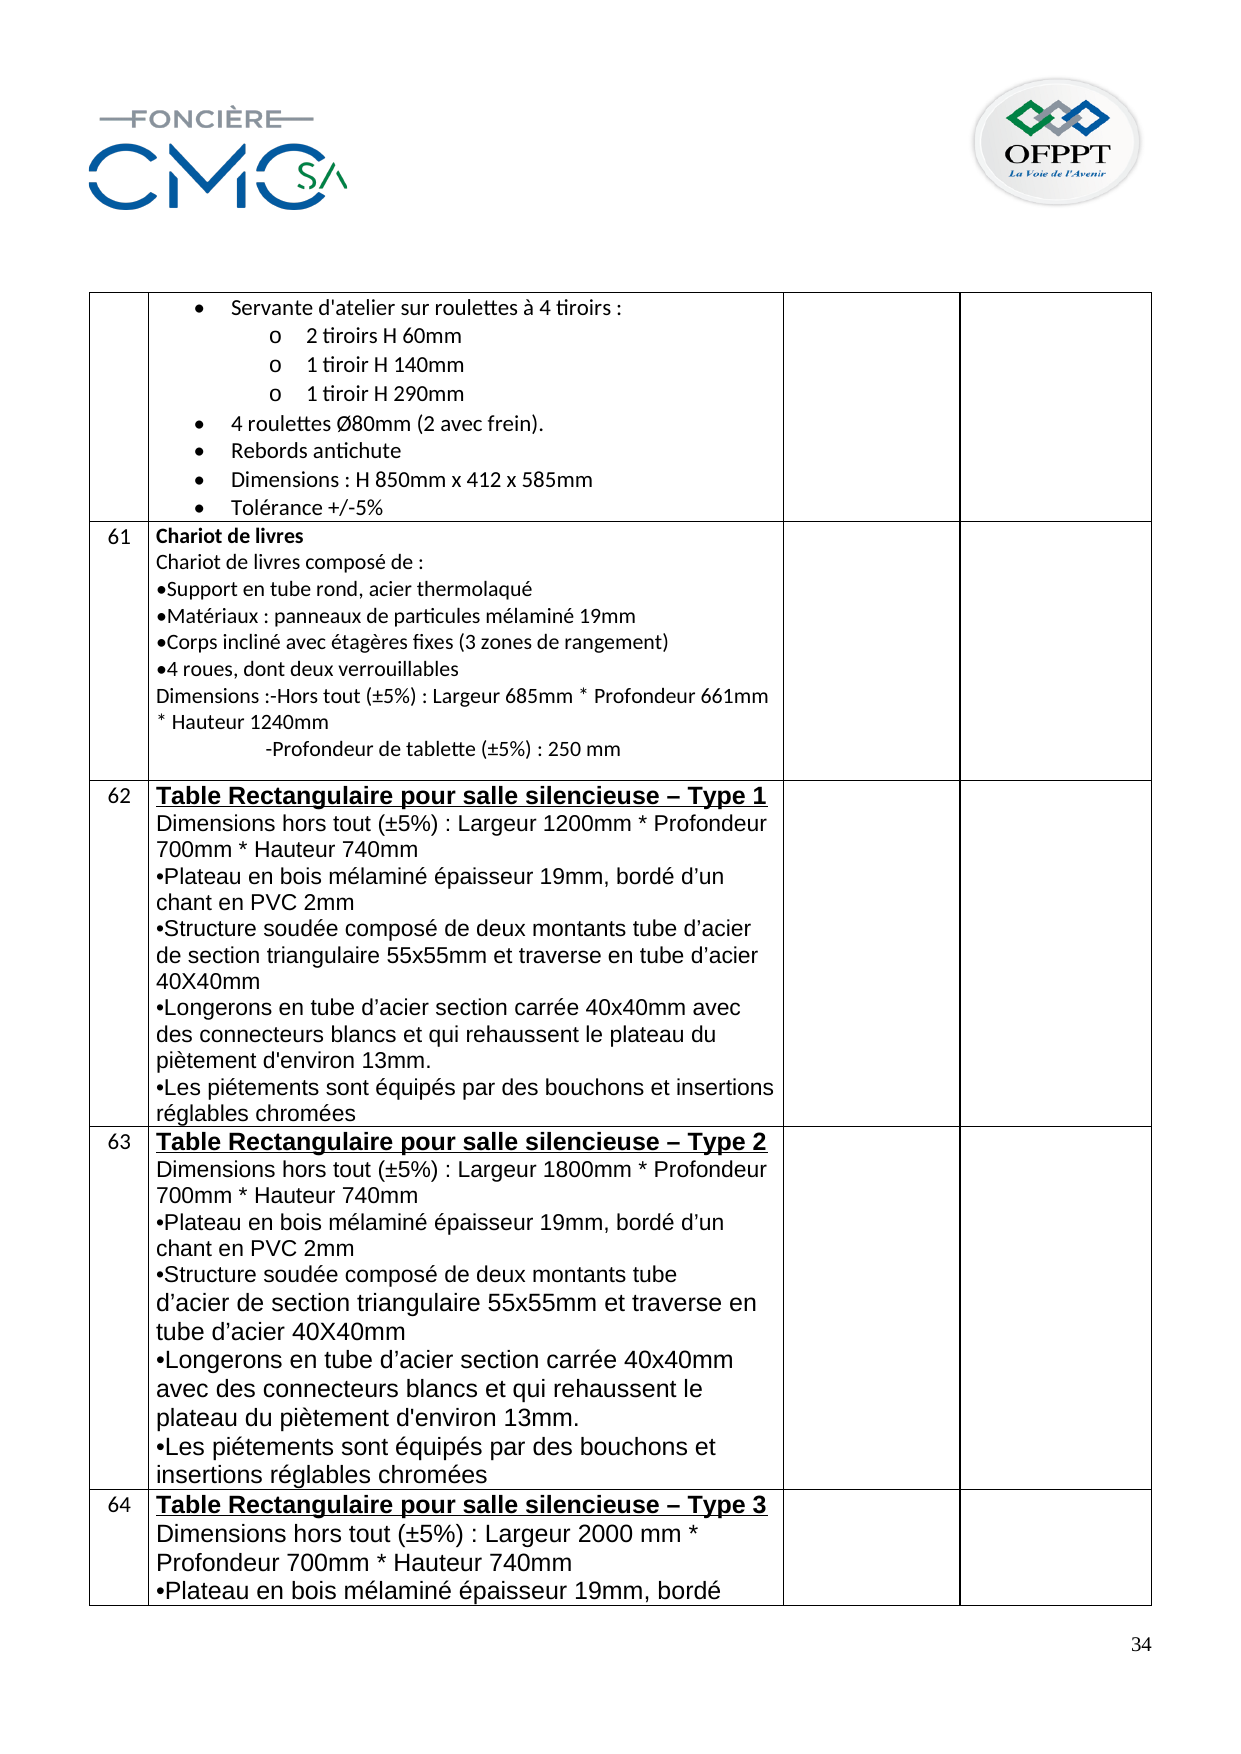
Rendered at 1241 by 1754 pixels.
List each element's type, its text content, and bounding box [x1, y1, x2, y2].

table_cell 61 [90, 522, 148, 780]
table_cell 60 [90, 293, 148, 521]
table_cell [784, 293, 959, 521]
picture [967, 73, 1147, 210]
table_cell Table Rectangulaire pour salle silencieuse – Type 1 Dimensions hors tout (±5%) : Largeur 1200mm * Profondeur 700mm * Hauteur 740mm •Plateau en bois mélaminé épaisseur 19mm, bordé d’un chant en PVC 2mm •Structure soudée composé de deux montants tube d’acier de section triangulaire 55x55mm et traverse en tube d’acier 40X40mm •Longerons en tube d’acier section carrée 40x40mm avec des connecteurs blancs et qui rehaussent le plateau du piètement d'environ 13mm. •Les piétements sont équipés par des bouchons et insertions réglables chromées [149, 781, 783, 1126]
picture [88, 105, 348, 210]
table_cell [961, 1127, 1151, 1489]
table_cell [961, 293, 1151, 521]
table_cell 64 [90, 1490, 148, 1605]
table_cell [961, 522, 1151, 780]
table_cell [784, 522, 959, 780]
table_cell [961, 781, 1151, 1126]
table_cell Table Rectangulaire pour salle silencieuse – Type 2 Dimensions hors tout (±5%) : Largeur 1800mm * Profondeur 700mm * Hauteur 740mm •Plateau en bois mélaminé épaisseur 19mm, bordé d’un chant en PVC 2mm •Structure soudée composé de deux montants tube d’acier de section triangulaire 55x55mm et traverse en tube d’acier 40X40mm •Longerons en tube d’acier section carrée 40x40mm avec des connecteurs blancs et qui rehaussent le plateau du piètement d'environ 13mm. •Les piétements sont équipés par des bouchons et insertions réglables chromées [149, 1127, 783, 1489]
table_cell [784, 781, 959, 1126]
table_cell [784, 1127, 959, 1489]
table_cell 63 [90, 1127, 148, 1489]
table_cell Chariot de livres Chariot de livres composé de : •Support en tube rond, acier thermolaqué •Matériaux : panneaux de particules mélaminé 19mm •Corps incliné avec étagères fixes (3 zones de rangement) •4 roues, dont deux verrouillables Dimensions :-Hors tout (±5%) : Largeur 685mm * Profondeur 661mm * Hauteur 1240mm -Profondeur de tablette (±5%) : 250 mm [149, 522, 783, 780]
table_cell 62 [90, 781, 148, 1126]
table_cell [961, 1490, 1151, 1605]
table_cell [784, 1490, 959, 1605]
